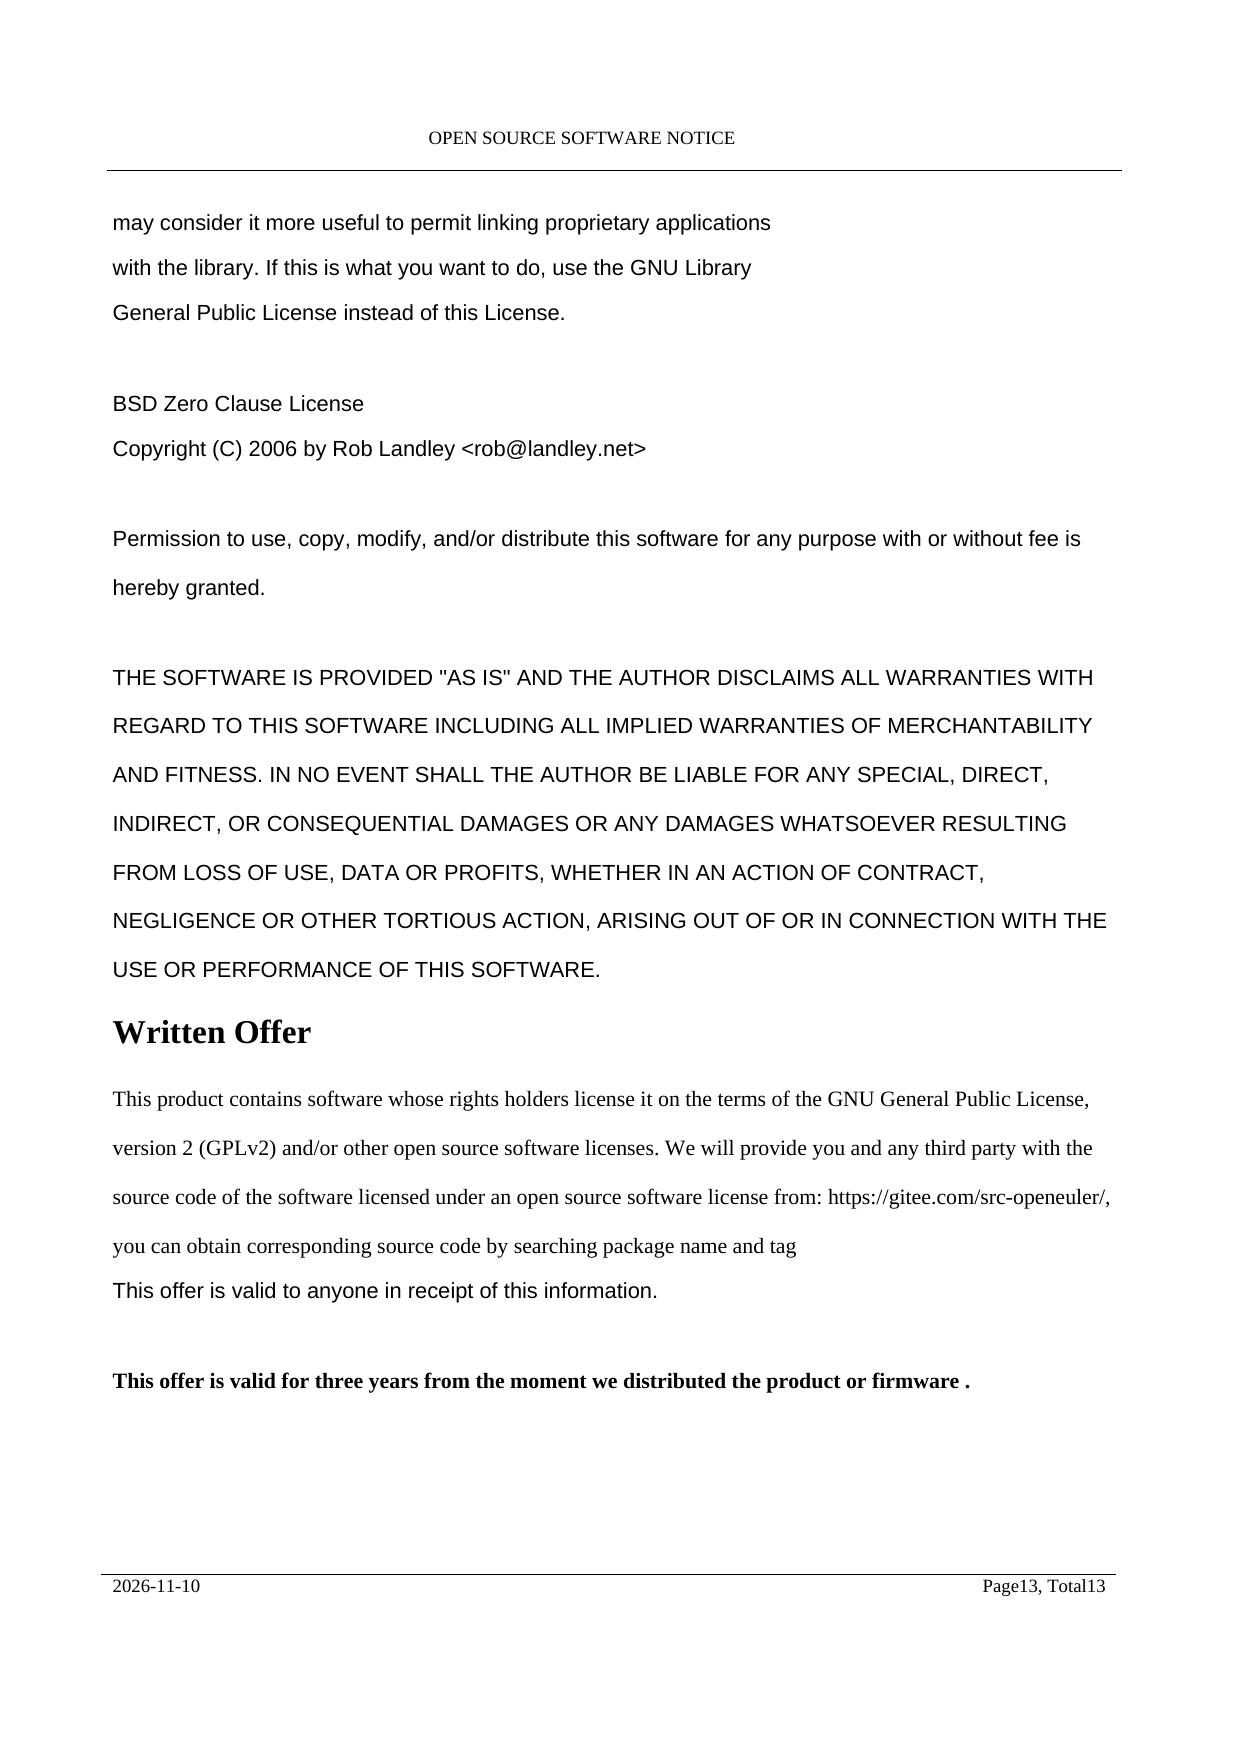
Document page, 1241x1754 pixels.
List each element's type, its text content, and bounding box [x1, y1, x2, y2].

text Permission to use, copy, modify, and/or distribute this software for any purpose with or without fee is hereby granted. [112, 522, 1128, 603]
text may consider it more useful to permit linking proprietary applications [112, 206, 1128, 239]
text General Public License instead of this License. [112, 297, 1128, 329]
text This product contains software whose rights holders license it on the terms of the GNU General Public License, version 2 (GPLv2) and/or other open source software licenses. We will provide you and any third party with the source code of the software licensed under an open source software license from: https://gitee.com/src-openeuler/, you can obtain corresponding source code by searching package name and tag [112, 1083, 1128, 1262]
text Written Offer [112, 999, 1128, 1064]
text THE SOFTWARE IS PROVIDED "AS IS" AND THE AUTHOR DISCLAIMS ALL WARRANTIES WITH REGARD TO THIS SOFTWARE INCLUDING ALL IMPLIED WARRANTIES OF MERCHANTABILITY AND FITNESS. IN NO EVENT SHALL THE AUTHOR BE LIABLE FOR ANY SPECIAL, DIRECT, INDIRECT, OR CONSEQUENTIAL DAMAGES OR ANY DAMAGES WHATSOEVER RESULTING FROM LOSS OF USE, DATA OR PROFITS, WHETHER IN AN ACTION OF CONTRACT, NEGLIGENCE OR OTHER TORTIOUS ACTION, ARISING OUT OF OR IN CONNECTION WITH THE USE OR PERFORMANCE OF THIS SOFTWARE. [112, 661, 1128, 986]
text This offer is valid to anyone in receipt of this information. [112, 1274, 1128, 1307]
text This offer is valid for three years from the moment we distributed the product or firmware . [112, 1364, 1128, 1397]
text BSD Zero Clause License [112, 387, 1128, 419]
text Copyright (C) 2006 by Rob Landley <rob@landley.net> [112, 432, 1128, 464]
text with the library. If this is what you want to do, use the GNU Library [112, 251, 1128, 284]
